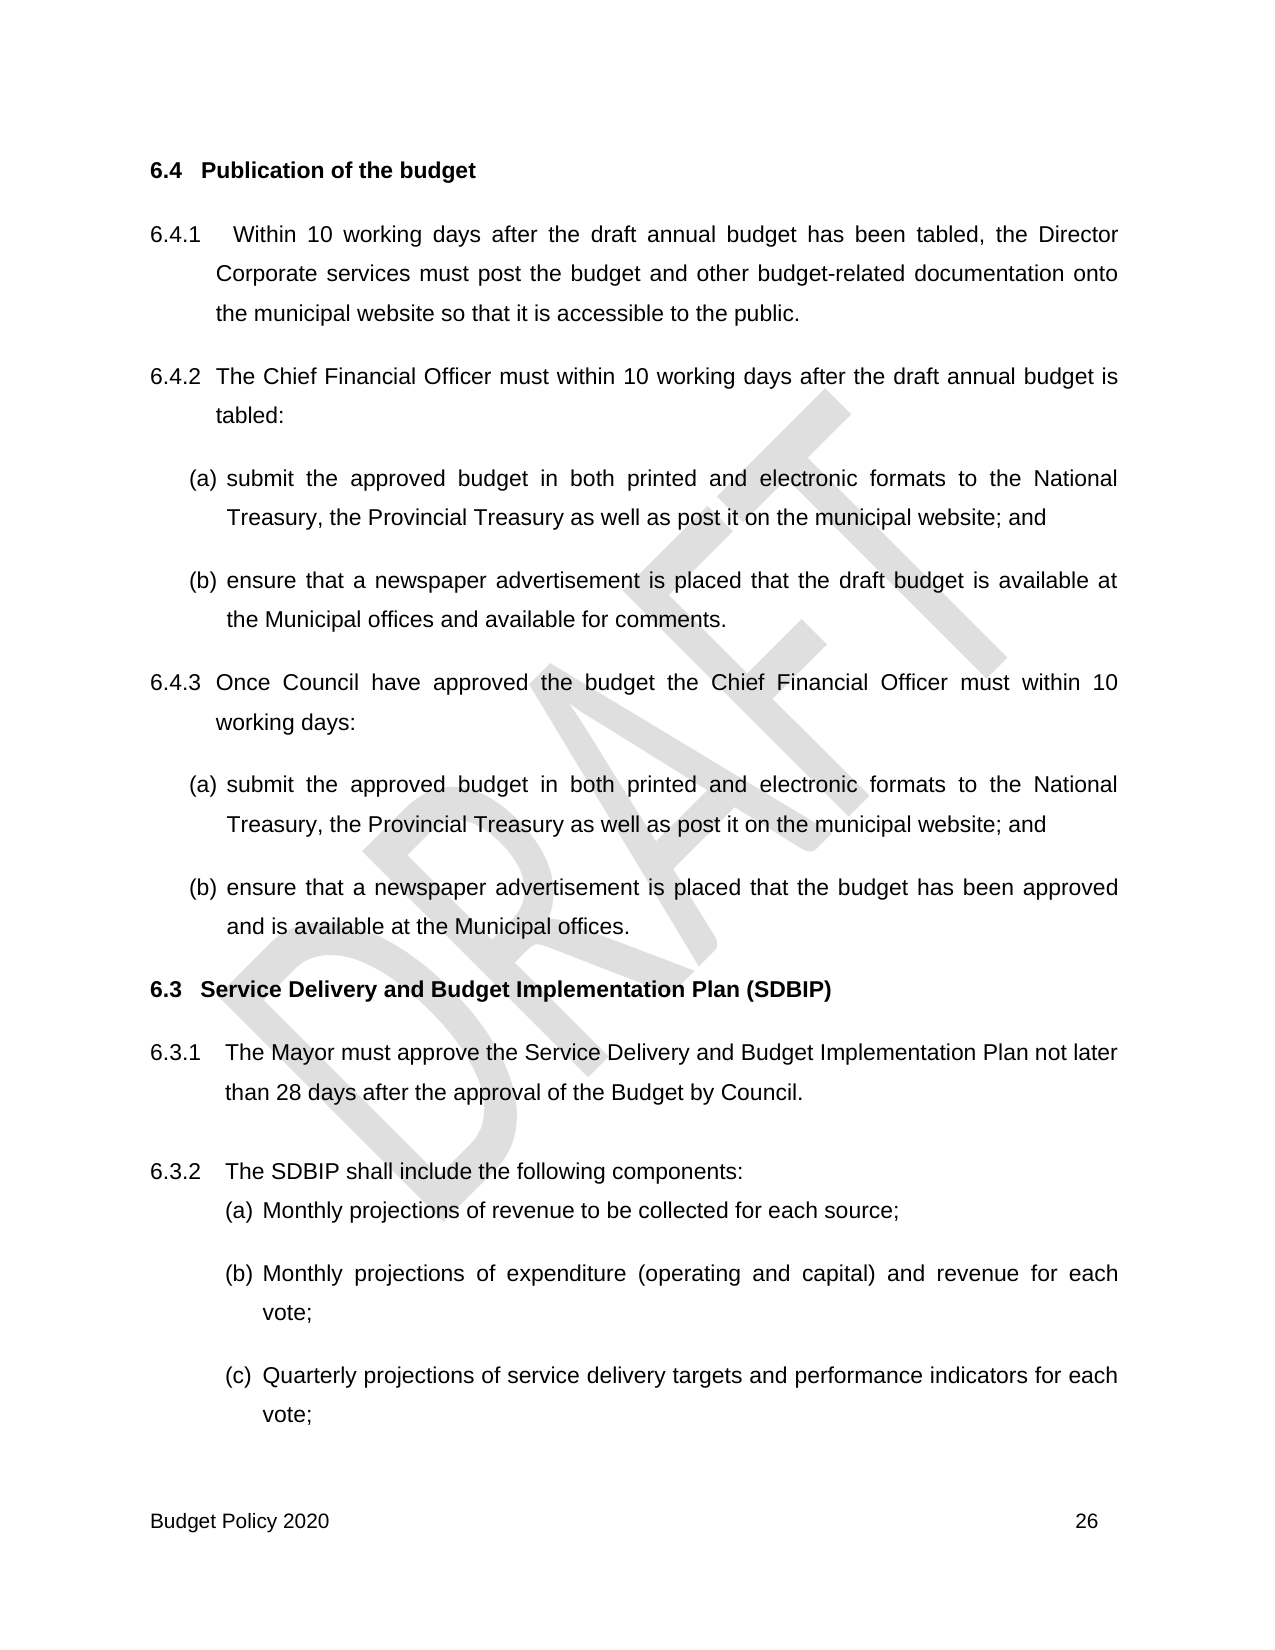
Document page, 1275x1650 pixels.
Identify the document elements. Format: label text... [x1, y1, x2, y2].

text 6.4.2 The Chief Financial Officer must within 10 working days after the draft annual budget is tabled: [150, 363, 1119, 428]
list Quarterly projections of service delivery targets and performance indicators for each vote; [225, 1362, 1119, 1428]
text 6.4.3 Once Council have approved the budget the Chief Financial Officer must within 10 working days: [150, 669, 1119, 735]
subtitle Service Delivery and Budget Implementation Plan (SDBIP) [150, 976, 1119, 1002]
list The SDBIP shall include the following components: [150, 1158, 1119, 1184]
list submit the approved budget in both printed and electronic formats to the National Treasury, the Provincial Treasury as well as post it on the municipal website; and [189, 465, 1119, 531]
list ensure that a newspaper advertisement is placed that the draft budget is available at the Municipal offices and available for comments. [189, 567, 1119, 633]
list Monthly projections of expenditure (operating and capital) and revenue for each vote; [225, 1260, 1119, 1326]
list submit the approved budget in both printed and electronic formats to the National Treasury, the Provincial Treasury as well as post it on the municipal website; and [189, 771, 1119, 837]
text 6.4.1 Within 10 working days after the draft annual budget has been tabled, the Director Corporate services must post the budget and other budget-related documentation onto the municipal website so that it is accessible to the public. [150, 221, 1119, 326]
list The Mayor must approve the Service Delivery and Budget Implementation Plan not later than 28 days after the approval of the Budget by Council. [150, 1039, 1119, 1105]
list ensure that a newspaper advertisement is placed that the budget has been approved and is available at the Municipal offices. [189, 873, 1119, 939]
list Monthly projections of revenue to be collected for each source; [225, 1197, 1119, 1223]
subtitle 6.4 Publication of the budget [150, 157, 1119, 184]
